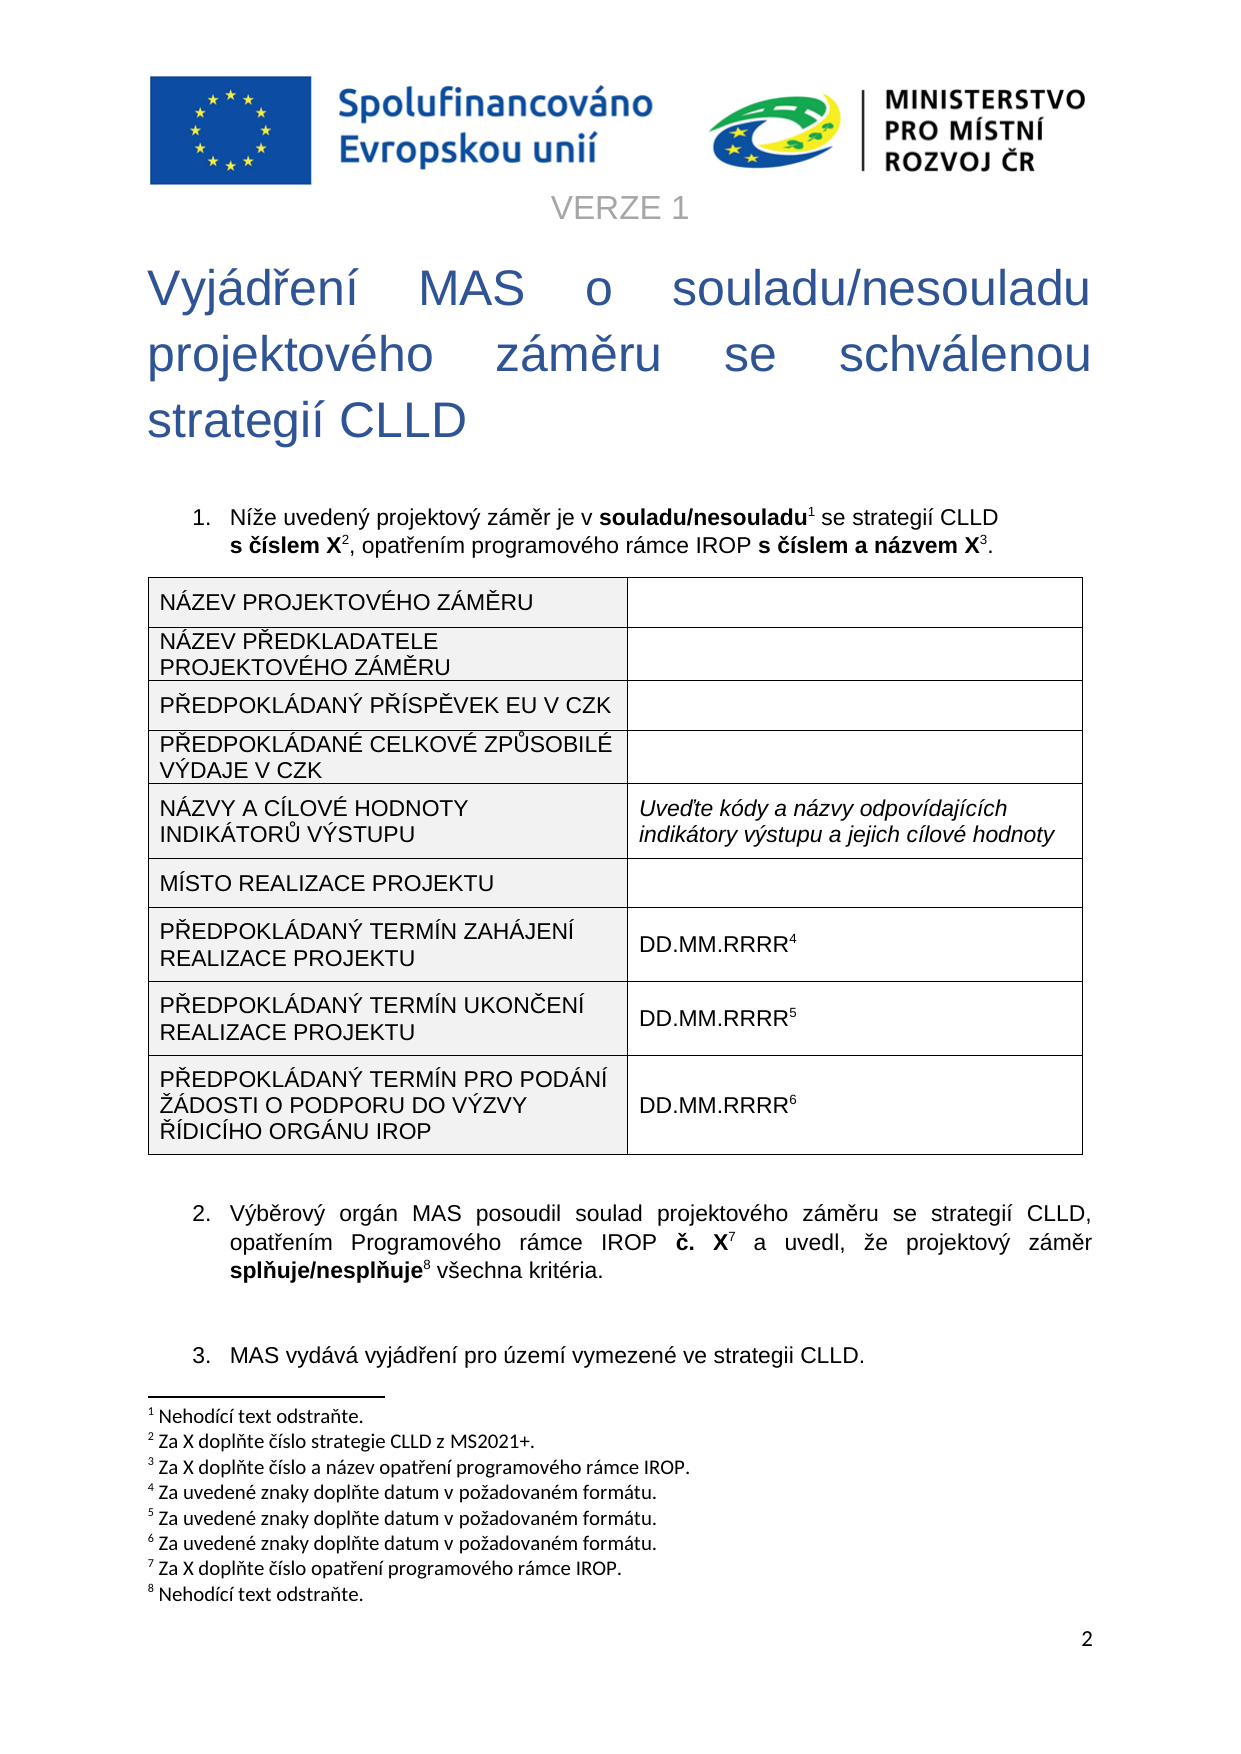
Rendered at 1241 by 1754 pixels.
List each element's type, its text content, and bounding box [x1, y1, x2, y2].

table_cell [628, 681, 1082, 729]
table_cell PŘEDPOKLÁDANÉ CELKOVÉ ZPŮSOBILÉ VÝDAJE V CZK [149, 731, 627, 783]
table_header NÁZEV PROJEKTOVÉHO ZÁMĚRU [149, 578, 627, 627]
table_cell PŘEDPOKLÁDANÝ TERMÍN PRO PODÁNÍ ŽÁDOSTI O PODPORU DO VÝZVY ŘÍDICÍHO ORGÁNU IROP [149, 1056, 627, 1154]
table_header [628, 578, 1082, 627]
table_cell NÁZVY A CÍLOVÉ HODNOTY INDIKÁTORŮ VÝSTUPU [149, 784, 627, 858]
table_cell DD.MM.RRRR [628, 982, 1082, 1055]
subtitle Vyjádření MAS o souladu/nesouladu projektového záměru se schválenou strategií CLLD [148, 259, 1093, 448]
list Níže uvedený projektový záměr je v souladu/nesouladu se strategií CLLD s číslem X, opatřením programového rámce IROP s číslem a názvem X. [192, 504, 1093, 558]
table_cell DD.MM.RRRR [628, 908, 1082, 981]
table_cell MÍSTO REALIZACE PROJEKTU [149, 859, 627, 907]
table_cell [628, 859, 1082, 907]
table_cell NÁZEV PŘEDKLADATELE PROJEKTOVÉHO ZÁMĚRU [149, 628, 627, 680]
table_cell PŘEDPOKLÁDANÝ PŘÍSPĚVEK EU V CZK [149, 681, 627, 729]
table_cell [628, 628, 1082, 680]
table_cell Uveďte kódy a názvy odpovídajících indikátory výstupu a jejich cílové hodnoty [628, 784, 1082, 858]
list Výběrový orgán MAS posoudil soulad projektového záměru se strategií CLLD, opatřením Programového rámce IROP č. X a uvedl, že projektový záměr splňuje/nesplňuje všechna kritéria. [192, 1200, 1093, 1283]
text verze 1 [148, 188, 1093, 226]
table_cell [628, 731, 1082, 783]
picture [147, 73, 1093, 188]
table_cell PŘEDPOKLÁDANÝ TERMÍN UKONČENÍ REALIZACE PROJEKTU [149, 982, 627, 1055]
table_cell PŘEDPOKLÁDANÝ TERMÍN ZAHÁJENÍ REALIZACE PROJEKTU [149, 908, 627, 981]
list MAS vydává vyjádření pro území vymezené ve strategii CLLD. [192, 1342, 1093, 1369]
table_cell DD.MM.RRRR [628, 1056, 1082, 1154]
